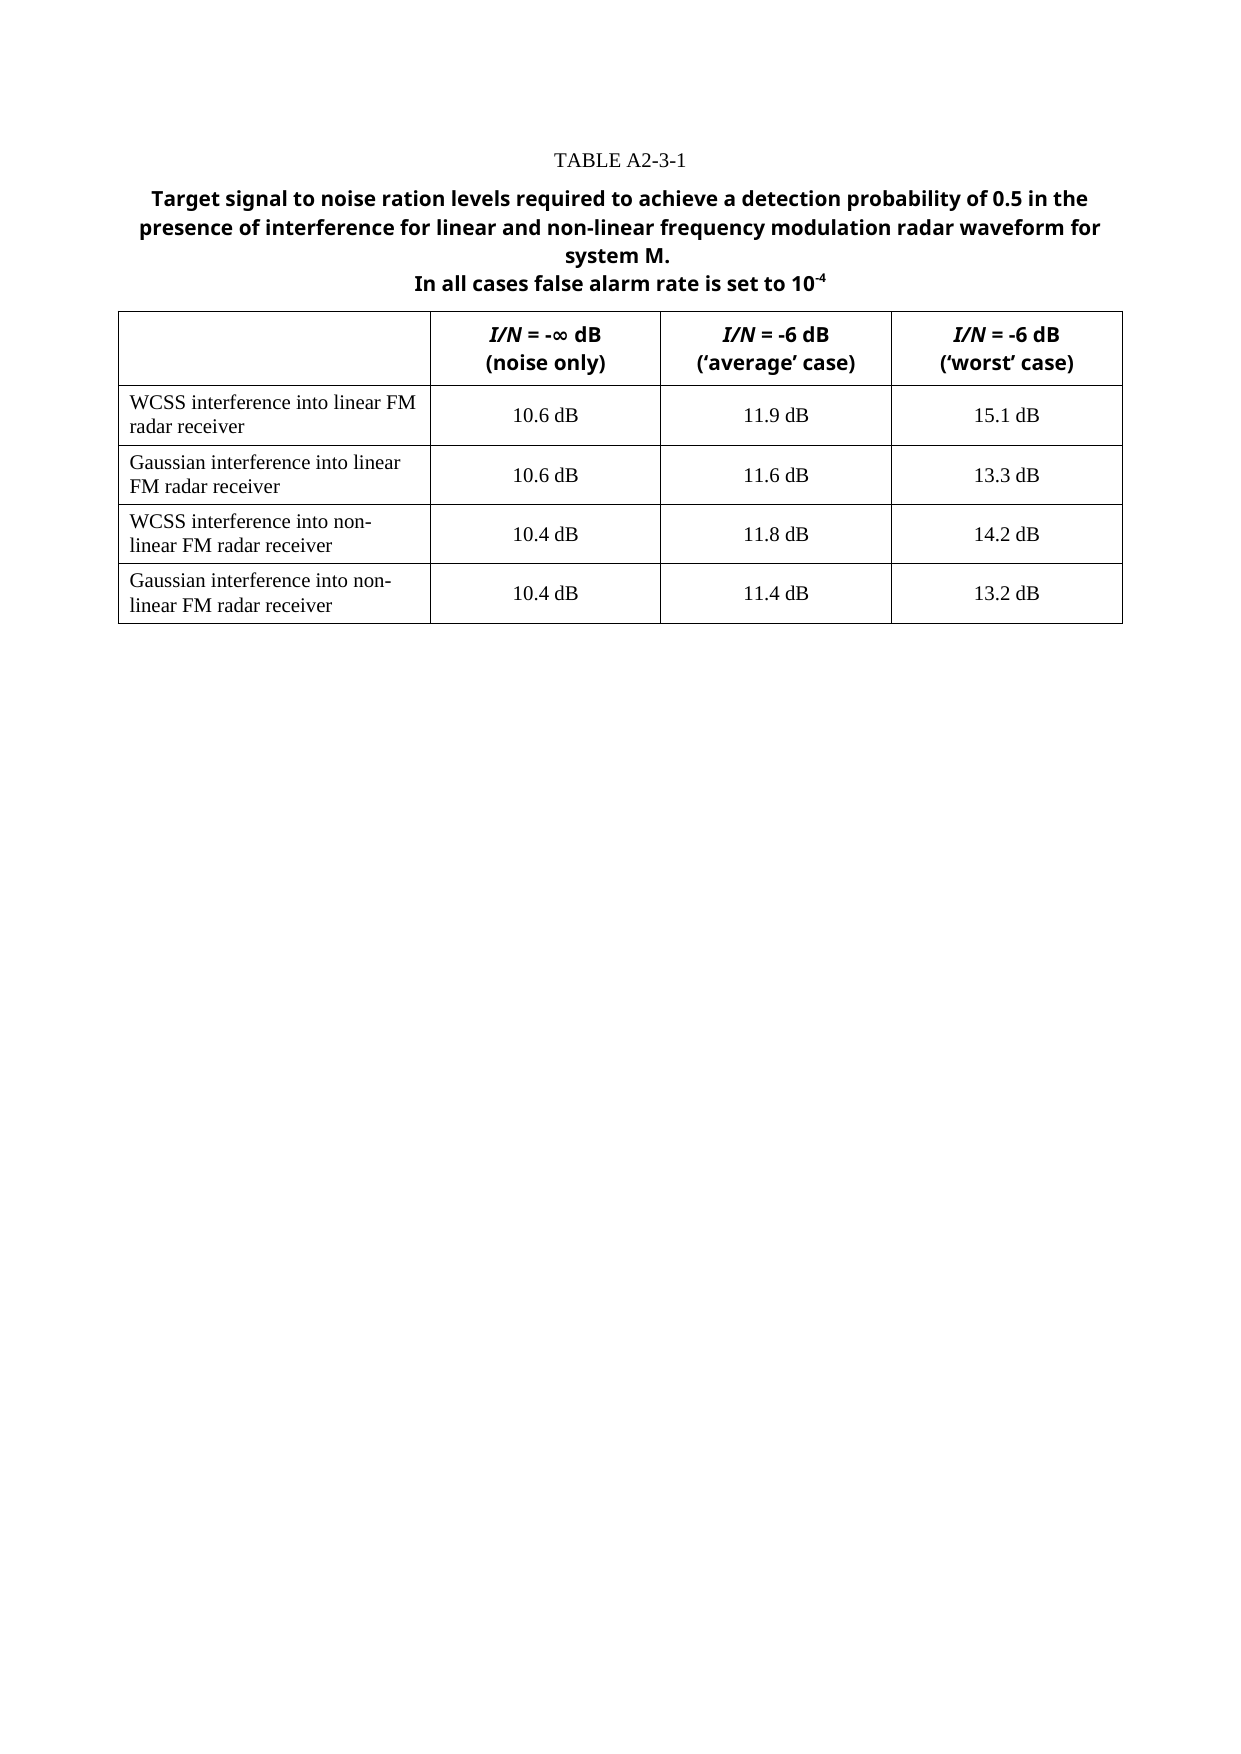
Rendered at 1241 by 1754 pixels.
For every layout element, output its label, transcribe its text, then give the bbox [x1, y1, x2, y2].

table_cell 11.8 dB [661, 505, 891, 563]
table_cell 10.6 dB [431, 386, 660, 444]
table_cell 15.1 dB [892, 386, 1122, 444]
table_header I/N = -∞ dB (noise only) [431, 312, 660, 385]
table_header I/N = -6 dB (‘average’ case) [661, 312, 891, 385]
table_cell 14.2 dB [892, 505, 1122, 563]
table_cell WCSS interference into non-linear FM radar receiver [119, 505, 430, 563]
table_header [119, 312, 430, 385]
table_cell 10.4 dB [431, 505, 660, 563]
table_cell 11.4 dB [661, 564, 891, 623]
table_cell 11.9 dB [661, 386, 891, 444]
table_cell Gaussian interference into linear FM radar receiver [119, 446, 430, 504]
table_cell 11.6 dB [661, 446, 891, 504]
table_cell 13.2 dB [892, 564, 1122, 623]
table_cell WCSS interference into linear FM radar receiver [119, 386, 430, 444]
title Target signal to noise ration levels required to achieve a detection probability of 0.5 in the presence of interference for linear and non-linear frequency modulation radar waveform for system M. In all cases false alarm rate is set to 10-4 [118, 184, 1122, 298]
table_header I/N = -6 dB (‘worst’ case) [892, 312, 1122, 385]
table_cell 10.6 dB [431, 446, 660, 504]
table_cell Gaussian interference into non-linear FM radar receiver [119, 564, 430, 623]
text Table A2-3-1 [118, 148, 1122, 172]
table_cell 13.3 dB [892, 446, 1122, 504]
table_cell 10.4 dB [431, 564, 660, 623]
